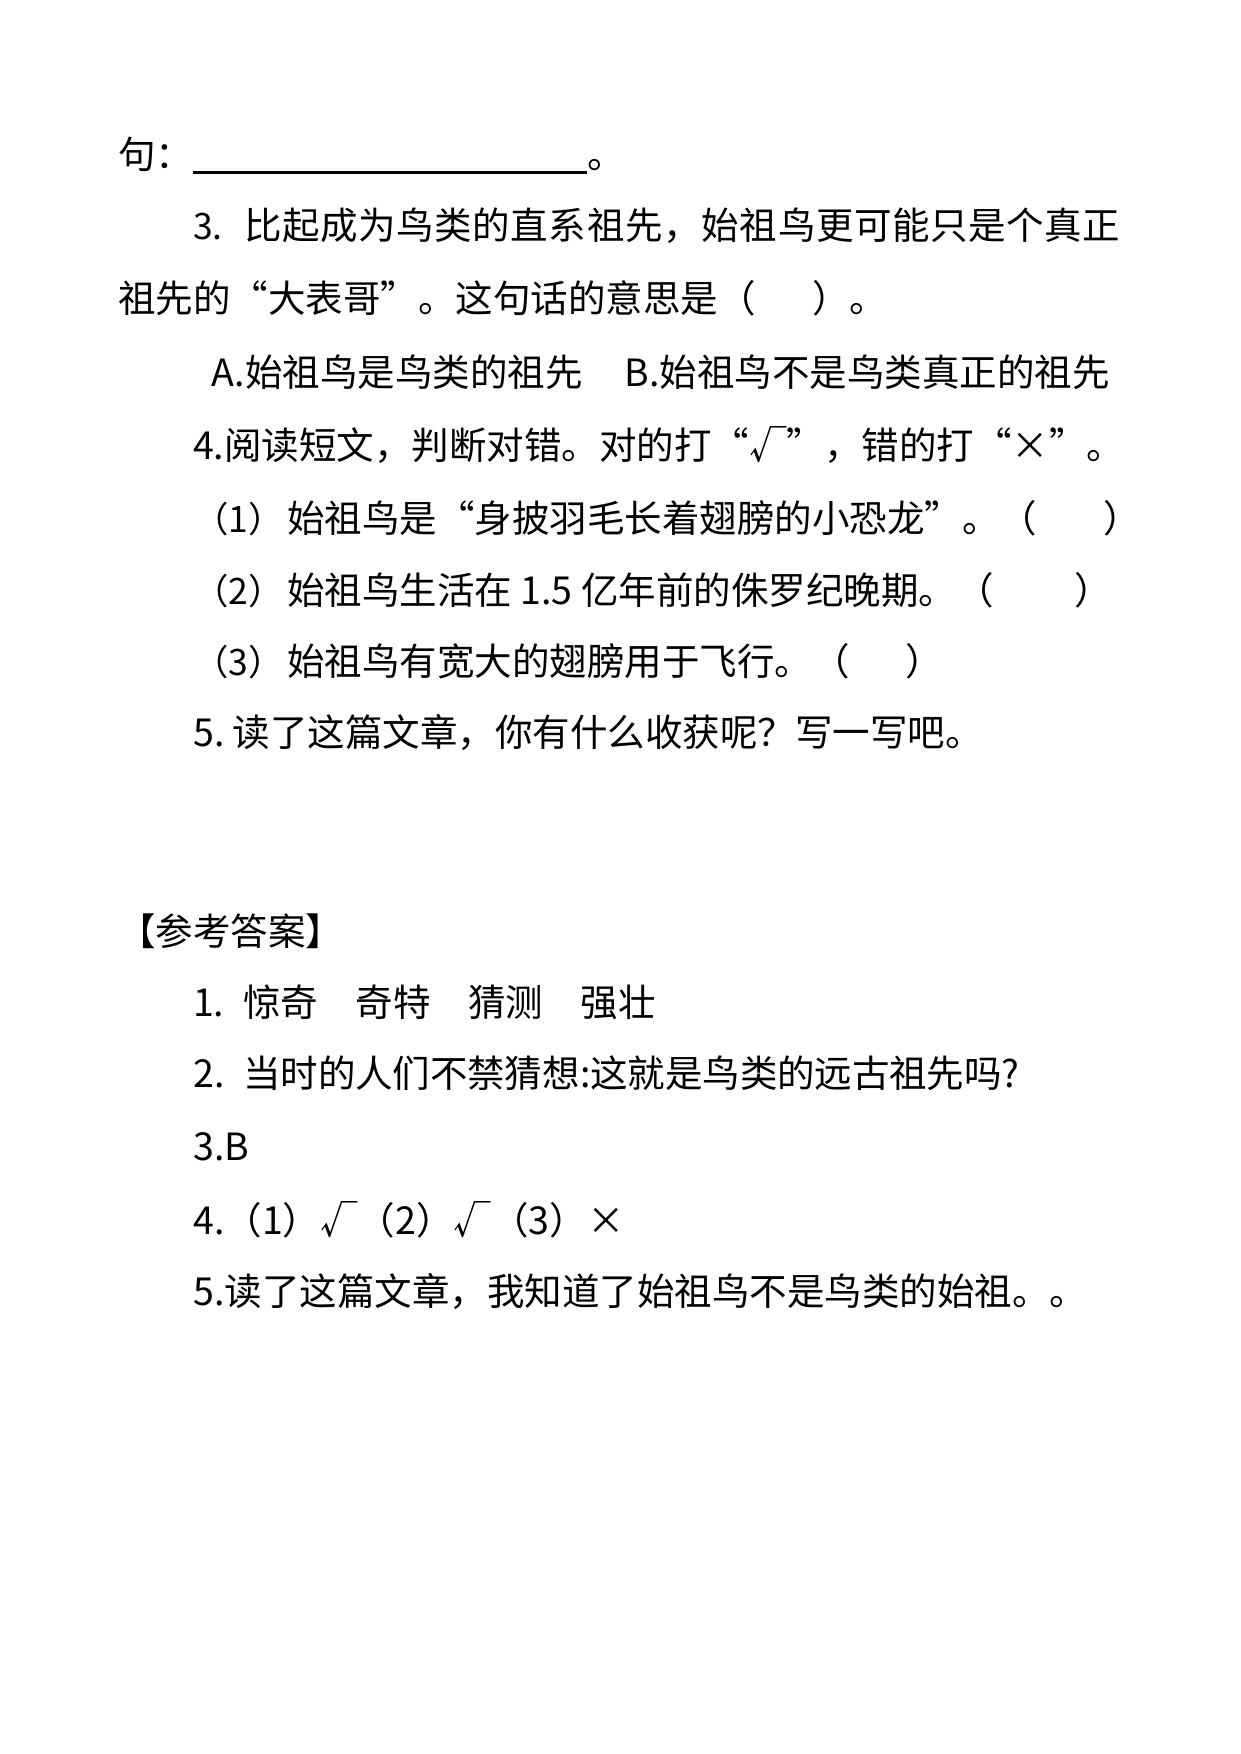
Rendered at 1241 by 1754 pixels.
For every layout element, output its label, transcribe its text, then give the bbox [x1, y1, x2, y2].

list 始祖鸟有宽大的翅膀用于飞行。（ ） [193, 632, 1153, 686]
text 【参考答案】 [118, 902, 1153, 956]
text A.始祖鸟是鸟类的祖先 B.始祖鸟不是鸟类真正的祖先4.阅读短文，判断对错。对的打“√”，错的打“×”。 [193, 342, 1131, 470]
list 惊奇 奇特 猜测 强壮 [193, 973, 1153, 1027]
text 4.（1）√（2）√（3）× [193, 1191, 1153, 1245]
list 当时的人们不禁猜想:这就是鸟类的远古祖先吗? 3.B [193, 1044, 1031, 1172]
text 句： 。 [118, 124, 1153, 179]
text 5. 读了这篇文章，你有什么收获呢？写一写吧。 [193, 703, 1153, 757]
list 始祖鸟生活在 1.5 亿年前的侏罗纪晚期。（ ） [193, 561, 1153, 615]
text 5.读了这篇文章，我知道了始祖鸟不是鸟类的始祖。。 [193, 1262, 1153, 1316]
list 始祖鸟是“身披羽毛长着翅膀的小恐龙”。（ ） [193, 489, 1153, 543]
list 比起成为鸟类的直系祖先，始祖鸟更可能只是个真正祖先的“大表哥”。这句话的意思是（ ）。 [118, 196, 1122, 323]
